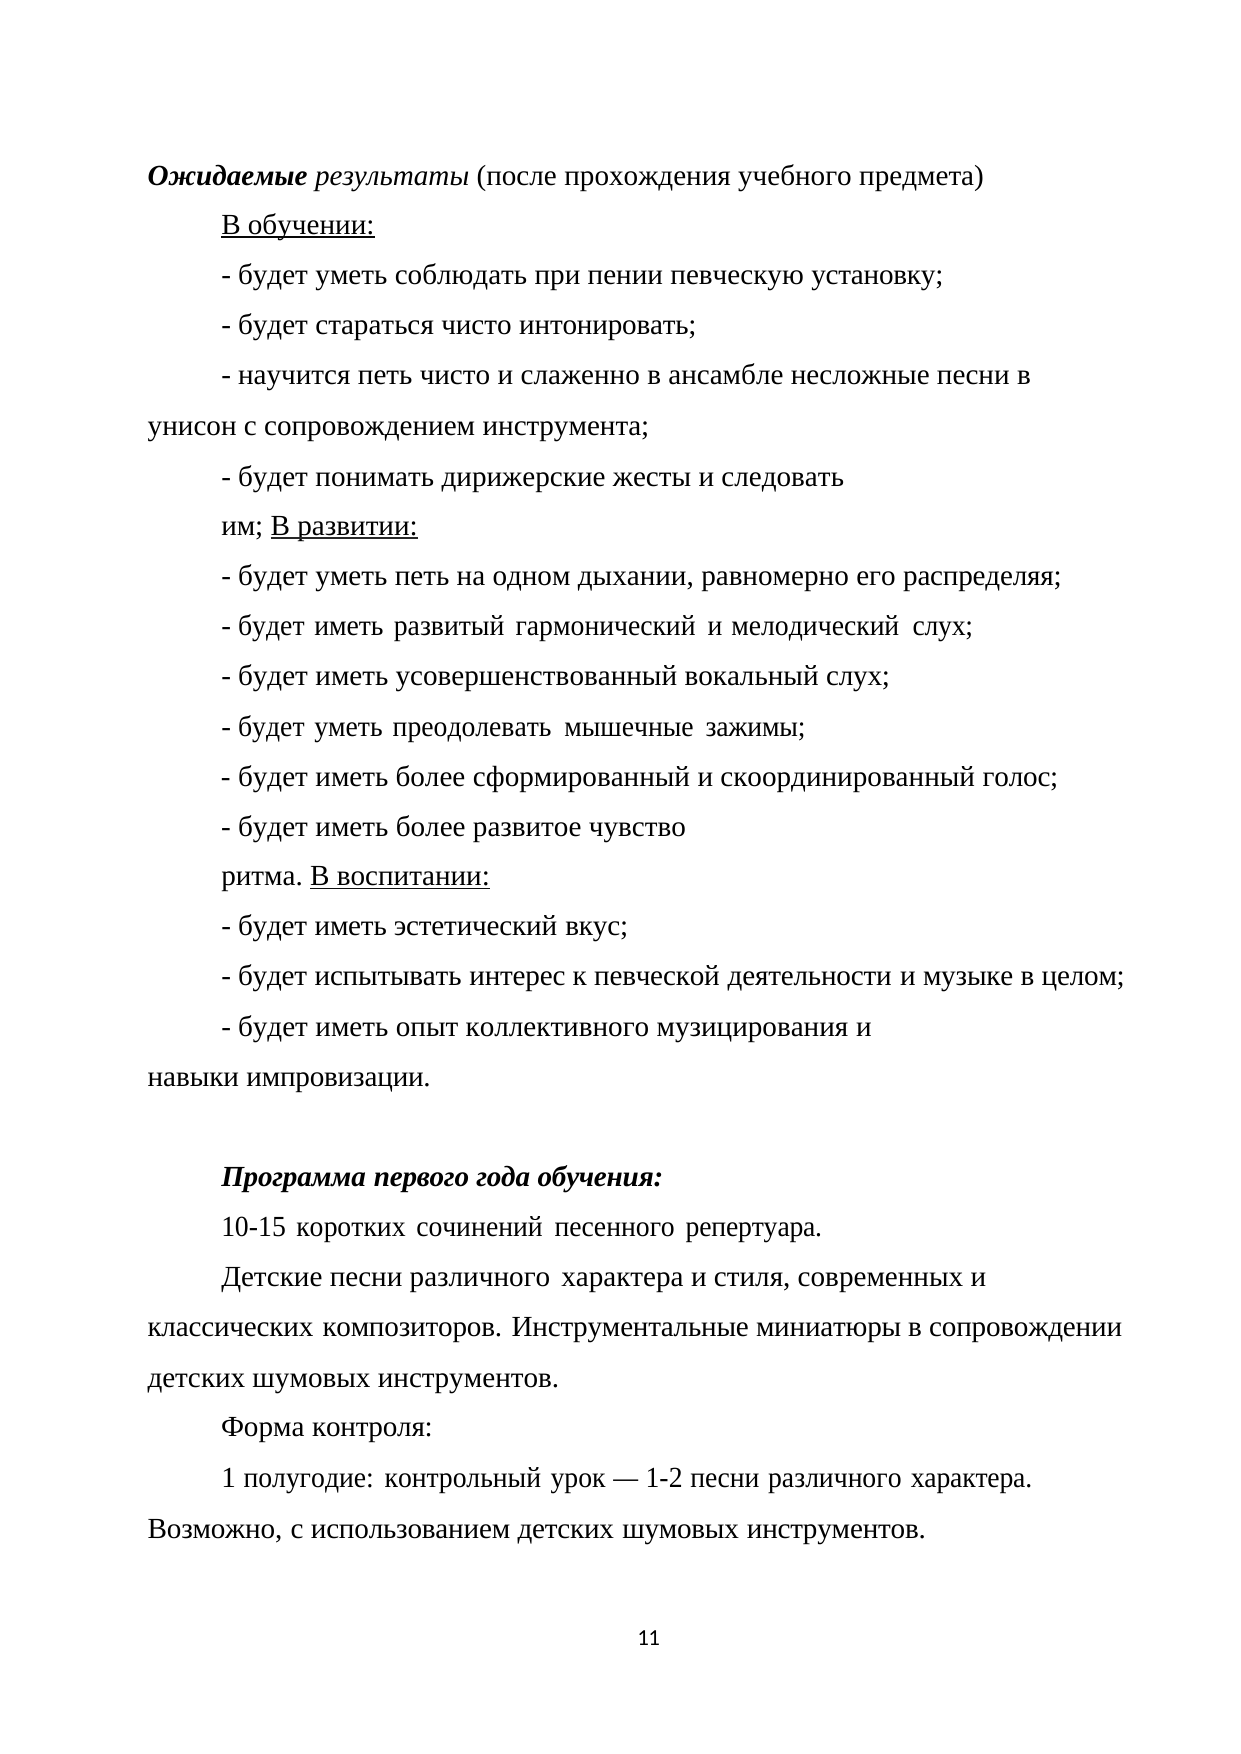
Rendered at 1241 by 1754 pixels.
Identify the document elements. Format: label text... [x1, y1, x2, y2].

list будет иметь усовершенствованный вокальный слух; [221, 658, 1173, 692]
list будет иметь опыт коллективного музицирования и навыки импровизации. [147, 1009, 968, 1092]
list будет иметь более сформированный и скоординированный голос; [221, 759, 1173, 792]
text 10-15 коротких сочинений песенного репертуара. [221, 1209, 1173, 1243]
list будет понимать дирижерские жесты и следовать им; В развитии: [221, 459, 892, 542]
text Возможно, с использованием детских шумовых инструментов. [147, 1511, 1173, 1544]
list будет уметь соблюдать при пении певческую установку; [221, 257, 1173, 291]
list будет уметь петь на одном дыхании, равномерно его распределяя; [221, 558, 1173, 591]
subtitle Программа первого года обучения: [221, 1159, 1173, 1193]
text Форма контроля: [221, 1410, 1173, 1443]
list будет стараться чисто интонировать; [221, 307, 1173, 341]
list будет иметь развитый гармонический и мелодический слух; [221, 608, 1173, 642]
list научится петь чисто и слаженно в ансамбле несложные песни в унисон с сопровождением инструмента; [147, 357, 1124, 442]
list полугодие: контрольный урок — 1-2 песни различного характера. [221, 1460, 1173, 1494]
list будет уметь преодолевать мышечные зажимы; [221, 709, 1173, 742]
list будет иметь эстетический вкус; [221, 908, 1173, 942]
text Ожидаемые результаты (после прохождения учебного предмета) В обучении: [147, 158, 999, 241]
text Детские песни различного характера и стиля, современных и классических композиторов. Инструментальные миниатюры в сопровождении детских шумовых инструментов. [147, 1259, 1150, 1393]
list будет испытывать интерес к певческой деятельности и музыке в целом; [221, 958, 1173, 992]
list будет иметь более развитое чувство ритма. В воспитании: [221, 809, 773, 892]
